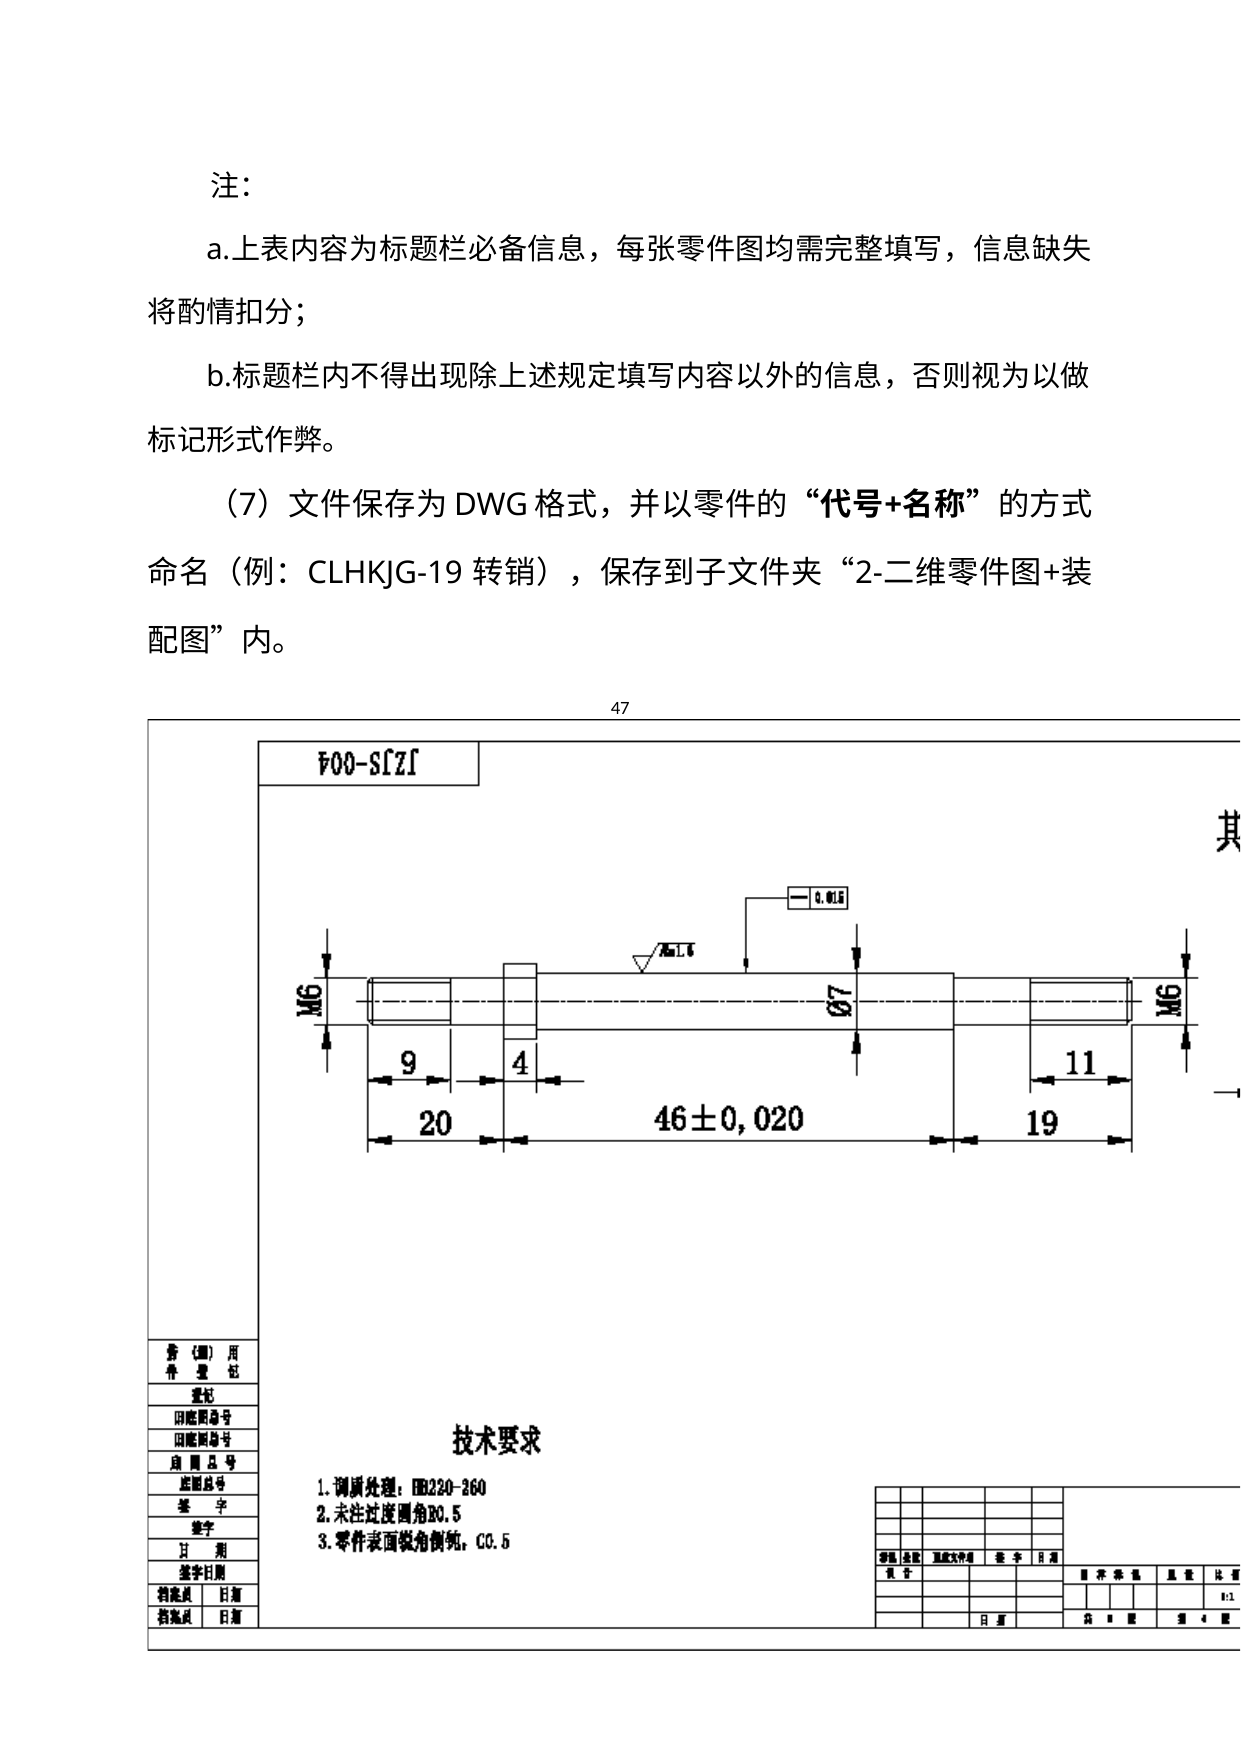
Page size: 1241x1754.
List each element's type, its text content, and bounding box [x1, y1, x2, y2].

list b.标题栏内不得出现除上述规定填写内容以外的信息，否则视为以做标记形式作弊。 [148, 352, 1092, 458]
list 注： [210, 162, 1092, 204]
list （7）文件保存为DWG格式，并以零件的“代号+名称”的方式命名（例：CLHKJG-19 转销），保存到子文件夹“2-二维零件图+装配图”内。 [148, 479, 1092, 661]
list a.上表内容为标题栏必备信息，每张零件图均需完整填写，信息缺失将酌情扣分； [148, 226, 1092, 331]
